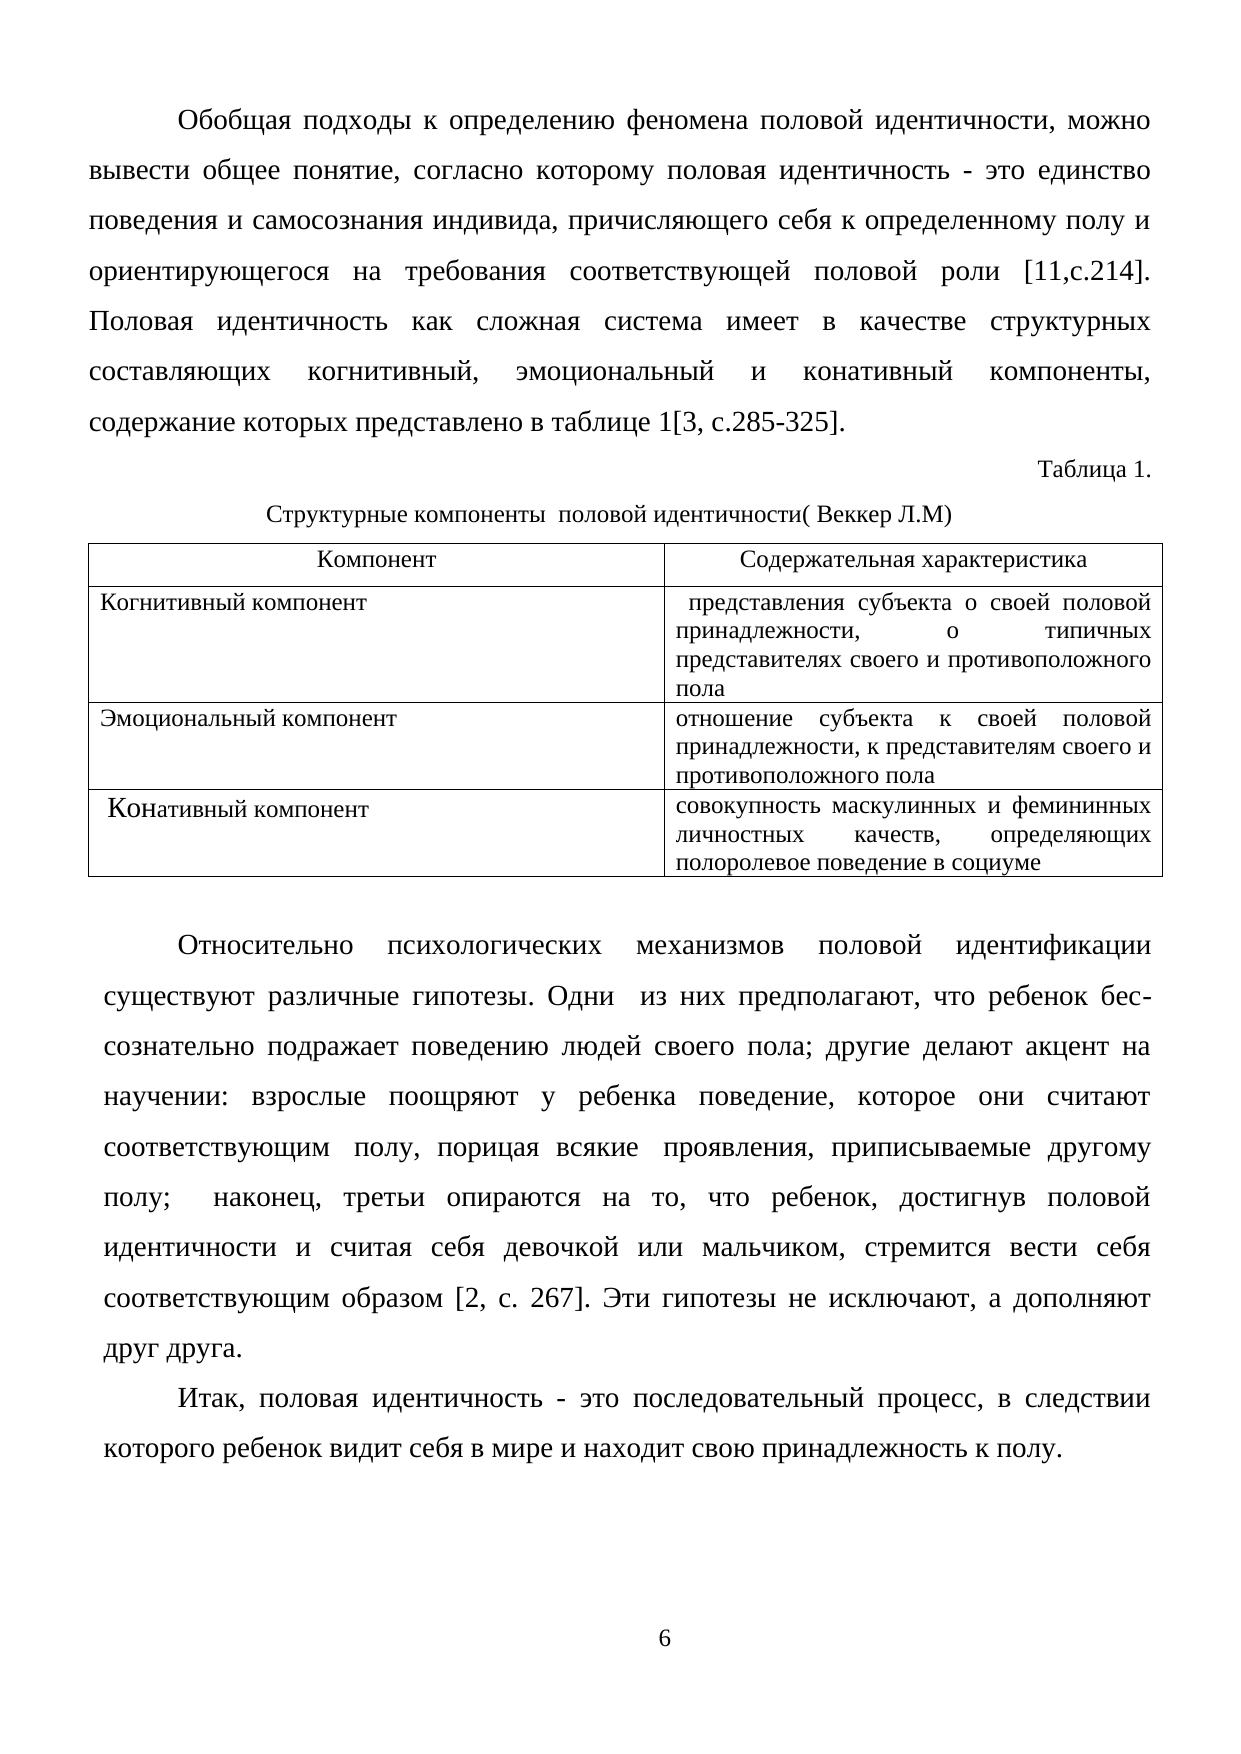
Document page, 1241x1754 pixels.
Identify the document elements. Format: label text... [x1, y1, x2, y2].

table_cell отношение субъекта к своей половой принадлежности, к представителям своего и противоположного пола [665, 703, 1162, 789]
table_cell совокупность маскулинных и фемининных личностных качеств, определяющих полоролевое поведение в социуме [665, 790, 1162, 876]
text Таблица 1. [177, 454, 1152, 483]
text Обобщая подходы к определению феномена половой идентичности, можно вывести общее понятие, согласно которому половая идентичность - это единство поведения и самосознания индивида, причисляющего себя к определенному полу и ориентирующегося на требования соответствующей половой роли [11,с.214]. Половая идентичность как сложная система имеет в качестве структурных составляющих когнитивный, эмоциональный и конативный компоненты, содержание которых представлено в таблице 1[3, с.285-325]. [88, 102, 1152, 437]
text Итак, половая идентичность - это последовательный процесс, в следствии которого ребенок видит себя в мире и находит свою принадлежность к полу. [103, 1380, 1152, 1464]
table_cell Конативный компонент [89, 790, 664, 876]
text Структурные компоненты половой идентичности( Веккер Л.М) [177, 499, 1152, 528]
table_cell представления субъекта о своей половой принадлежности, о типичных представителях своего и противоположного пола [665, 587, 1162, 702]
table_header Содержательная характеристика [665, 544, 1162, 586]
table_cell Когнитивный компонент [89, 587, 664, 702]
text Относительно психологических механизмов половой идентификации существуют различные гипотезы. Одни из них предполагают, что ребенок бессознательно подражает поведению людей своего пола; другие делают акцент на научении: взрослые поощряют у ребенка поведение, которое они считают соответствующим полу, порицая всякие проявления, приписываемые другому полу; наконец, третьи опираются на то, что ребенок, достигнув половой идентичности и считая себя девочкой или мальчиком, стремится вести себя соответствующим образом [2, с. 267]. Эти гипотезы не исключают, а дополняют друг друга. [103, 927, 1152, 1363]
table_header Компонент [89, 544, 664, 586]
table_cell Эмоциональный компонент [89, 703, 664, 789]
